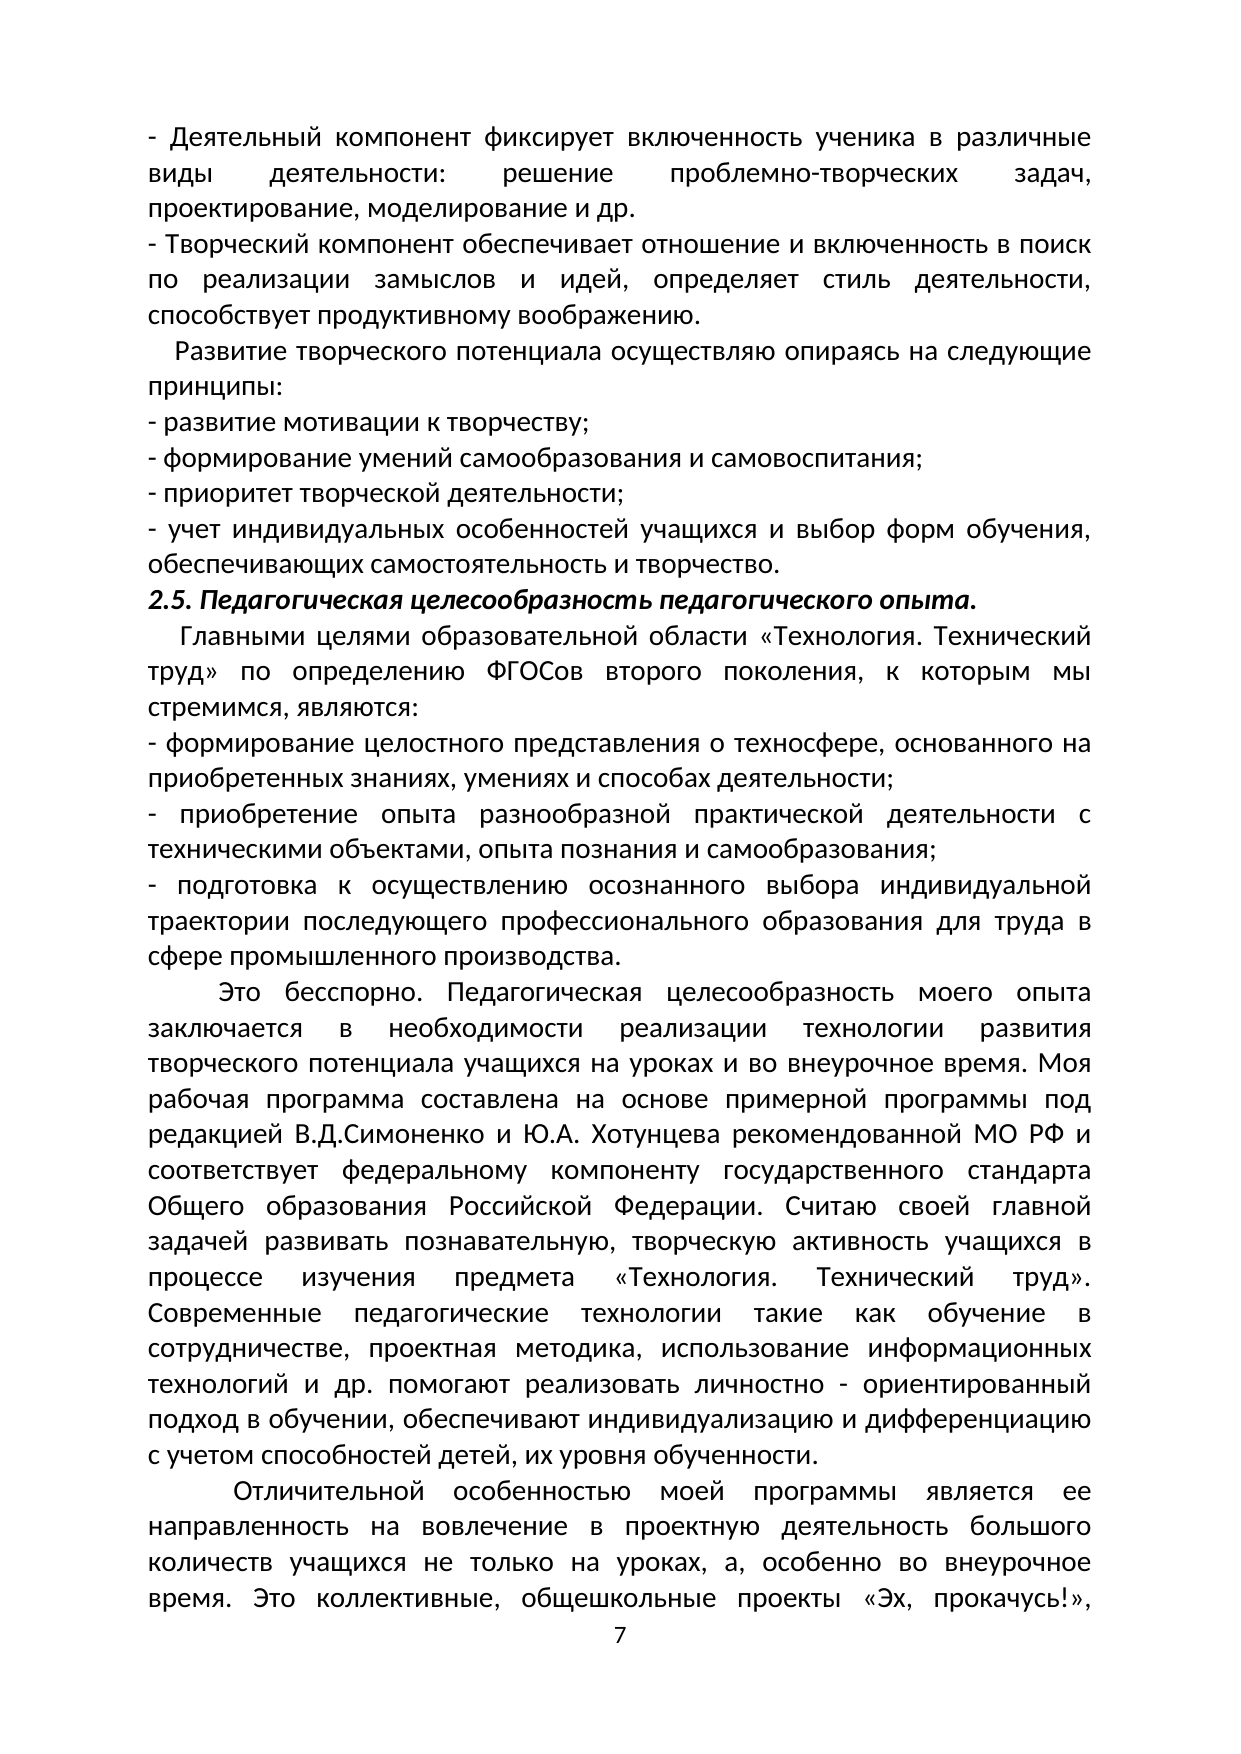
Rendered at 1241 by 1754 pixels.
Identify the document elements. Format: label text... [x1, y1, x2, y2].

text - формирование целостного представления о техносфере, основанного на приобретенных знаниях, умениях и способах деятельности; [148, 724, 1092, 795]
text - учет индивидуальных особенностей учащихся и выбор форм обучения, обеспечивающих самостоятельность и творчество. [148, 510, 1092, 581]
text Развитие творческого потенциала осуществляю опираясь на следующие принципы: [148, 332, 1092, 403]
text 2.5. Педагогическая целесообразность педагогического опыта. [148, 581, 1092, 617]
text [148, 1472, 1092, 1614]
text Это бесспорно. Педагогическая целесообразность моего опыта заключается в необходимости реализации технологии развития творческого потенциала учащихся на уроках и во внеурочное время. Моя рабочая программа составлена на основе примерной программы под редакцией В.Д.Симоненко и Ю.А. Хотунцева рекомендованной МО РФ и соответствует федеральному компоненту государственного стандарта Общего образования Российской Федерации. Считаю своей главной задачей развивать познавательную, творческую активность учащихся в процессе изучения предмета «Технология. Технический труд». Современные педагогические технологии такие как обучение в сотрудничестве, проектная методика, использование информационных технологий и др. помогают реализовать личностно - ориентированный подход в обучении, обеспечивают индивидуализацию и дифференциацию с учетом способностей детей, их уровня обученности. [148, 973, 1092, 1472]
text Главными целями образовательной области «Технология. Технический труд» по определению ФГОСов второго поколения, к которым мы стремимся, являются: [148, 617, 1092, 724]
text - Деятельный компонент фиксирует включенность ученика в различные виды деятельности: решение проблемно-творческих задач, проектирование, моделирование и др. [148, 118, 1092, 225]
text - развитие мотивации к творчеству; [148, 403, 1092, 439]
text - приоритет творческой деятельности; [148, 474, 1092, 510]
text - Творческий компонент обеспечивает отношение и включенность в поиск по реализации замыслов и идей, определяет стиль деятельности, способствует продуктивному воображению. [148, 225, 1092, 332]
text - подготовка к осуществлению осознанного выбора индивидуальной траектории последующего профессионального образования для труда в сфере промышленного производства. [148, 866, 1092, 973]
text - приобретение опыта разнообразной практической деятельности с техническими объектами, опыта познания и самообразования; [148, 795, 1092, 866]
text - формирование умений самообразования и самовоспитания; [148, 439, 1092, 474]
